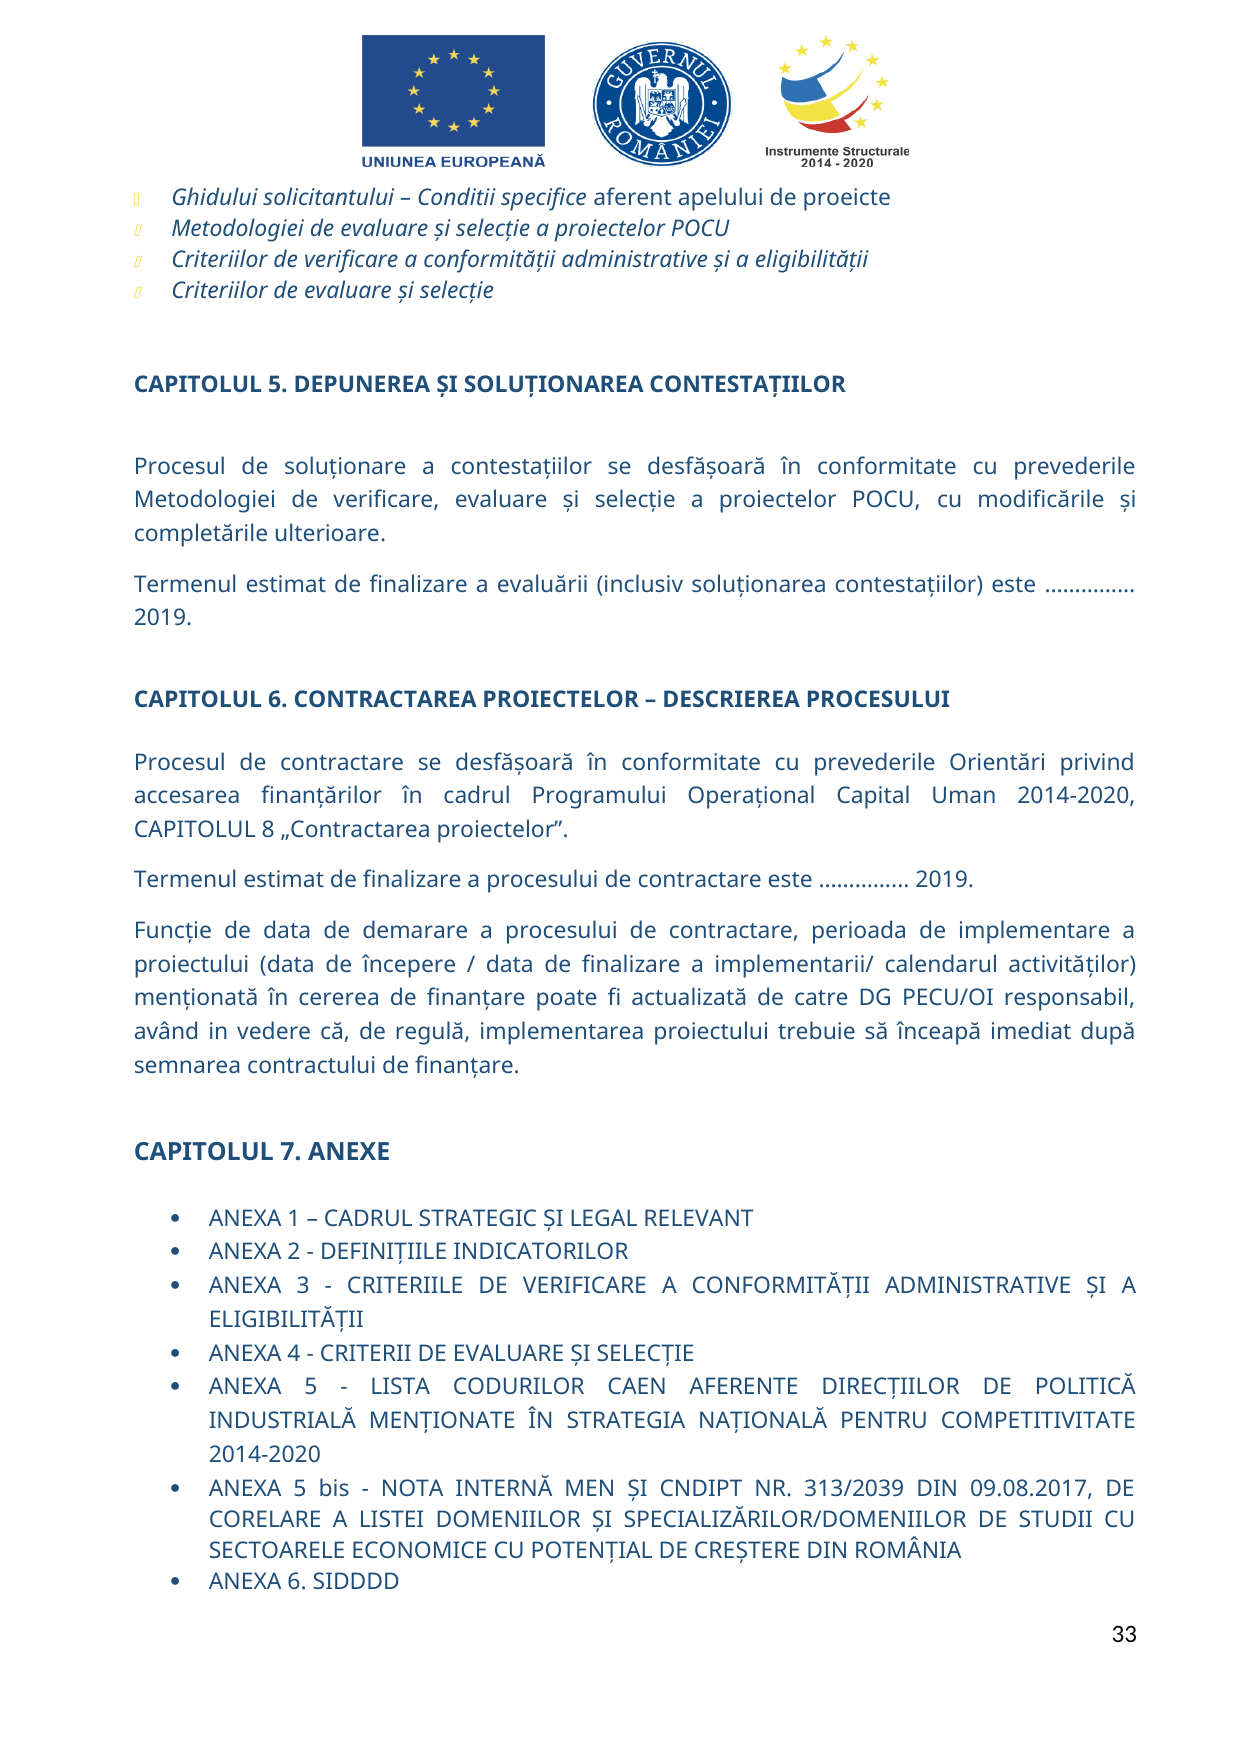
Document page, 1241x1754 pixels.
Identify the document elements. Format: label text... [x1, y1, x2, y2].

picture [362, 35, 545, 167]
text Funcţie de data de demarare a procesului de contractare, perioada de implementare a proiectului (data de începere / data de finalizare a implementarii/ calendarul activităţilor) menţionată în cererea de finanţare poate fi actualizată de catre DG PECU/OI responsabil, având in vedere că, de regulă, implementarea proiectului trebuie să înceapă imediat după semnarea contractului de finanţare. [133, 914, 1137, 1080]
picture [766, 35, 909, 167]
subtitle CAPITOLUL 5. DEPUNEREA ȘI SOLUȚIONAREA CONTESTAȚIILOR [133, 368, 1137, 399]
text CAPITOLUL 6. CONTRACTAREA PROIECTELOR – DESCRIEREA PROCESULUI [133, 683, 1137, 714]
list ANEXA 2 - DEFINIȚIILE INDICATORILOR [171, 1235, 1137, 1266]
text CAPITOLUL 7. ANEXE [133, 1133, 1137, 1167]
text Procesul de soluționare a contestațiilor se desfășoară în conformitate cu prevederile Metodologiei de verificare, evaluare și selecție a proiectelor POCU, cu modificările și completările ulterioare. [133, 450, 1137, 548]
list Ghidului solicitantului – Conditii specifice aferent apelului de proeicte [133, 181, 1137, 212]
list Criteriilor de verificare a conformității administrative și a eligibilității [133, 243, 1137, 274]
list ANEXA 4 - CRITERII DE EVALUARE ȘI SELECȚIE [171, 1336, 1137, 1368]
list ANEXA 6. SIDDDD [171, 1565, 1137, 1596]
text Termenul estimat de finalizare a procesului de contractare este …………... 2019. [133, 863, 1137, 895]
list ANEXA 1 – CADRUL STRATEGIC ȘI LEGAL RELEVANT [171, 1201, 1137, 1233]
list ANEXA 5 bis - NOTA INTERNĂ MEN ȘI CNDIPT NR. 313/2039 DIN 09.08.2017, DE CORELARE A LISTEI DOMENIILOR ȘI SPECIALIZĂRILOR/DOMENIILOR DE STUDII CU SECTOARELE ECONOMICE CU POTENȚIAL DE CREȘTERE DIN ROMÂNIA [171, 1471, 1137, 1565]
list ANEXA 5 - LISTA CODURILOR CAEN AFERENTE DIRECŢIILOR DE POLITICĂ INDUSTRIALĂ MENŢIONATE ÎN STRATEGIA NAŢIONALĂ PENTRU COMPETITIVITATE 2014-2020 [171, 1370, 1137, 1469]
list Metodologiei de evaluare și selecție a proiectelor POCU [133, 212, 1137, 243]
text Procesul de contractare se desfășoară în conformitate cu prevederile Orientări privind accesarea finanțărilor în cadrul Programului Operațional Capital Uman 2014-2020, CAPITOLUL 8 „Contractarea proiectelor”. [133, 746, 1137, 844]
text Termenul estimat de finalizare a evaluării (inclusiv soluționarea contestațiilor) este …………… 2019. [133, 568, 1137, 633]
list ANEXA 3 - CRITERIILE DE VERIFICARE A CONFORMITĂȚII ADMINISTRATIVE ȘI A ELIGIBILITĂȚII [171, 1269, 1137, 1334]
picture [591, 40, 732, 167]
list Criteriilor de evaluare și selecție [133, 274, 1137, 306]
